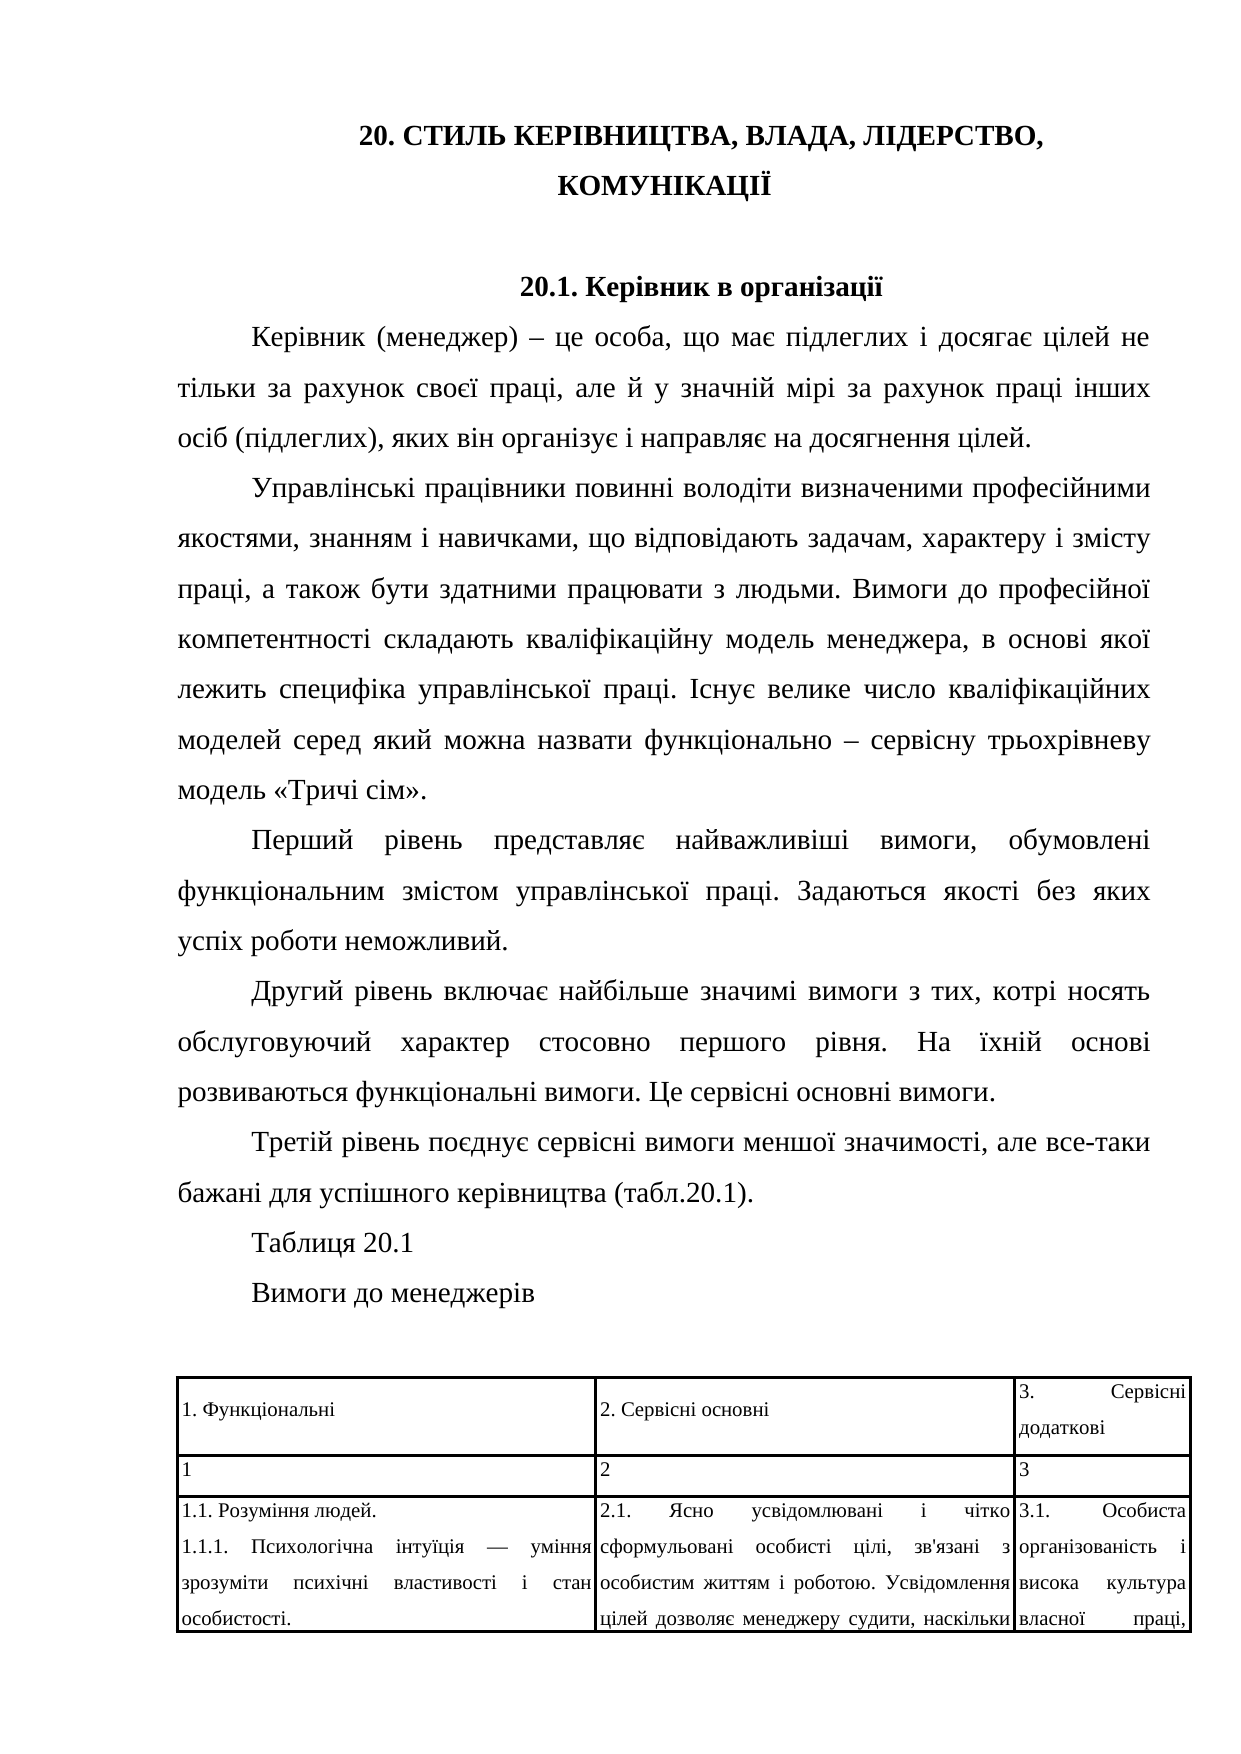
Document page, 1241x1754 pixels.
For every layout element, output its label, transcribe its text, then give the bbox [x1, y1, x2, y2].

text Другий рівень включає найбільше значимі вимоги з тих, котрі носять обслуговуючий характер стосовно першого рівня. На їхній основі розвиваються функціональні вимоги. Це сервісні основні вимоги. [177, 973, 1152, 1108]
text 20. СТИЛЬ КЕРІВНИЦТВА, ВЛАДА, ЛІДЕРСТВО, КОМУНІКАЦІЇ [177, 118, 1152, 202]
text Таблиця 20.1 [177, 1225, 1152, 1258]
text Вимоги до менеджерів [177, 1275, 1152, 1309]
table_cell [597, 1498, 1013, 1630]
table_header 1. Функціональні [179, 1379, 594, 1453]
table_cell 1 [179, 1457, 594, 1495]
text Керівник (менеджер) – це особа, що має підлеглих і досягає цілей не тільки за рахунок своєї праці, але й у значній мірі за рахунок праці інших осіб (підлеглих), яких він організує і направляє на досягнення цілей. [177, 319, 1152, 453]
table_header 2. Сервісні основні [597, 1379, 1013, 1453]
text Третій рівень поєднує сервісні вимоги меншої значимості, але все-таки бажані для успішного керівництва (табл.20.1). [177, 1124, 1152, 1208]
table_cell 3 [1016, 1457, 1189, 1495]
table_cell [179, 1498, 594, 1630]
table_cell 2 [597, 1457, 1013, 1495]
text Управлінські працівники повинні володіти визначеними професійними якостями, знанням і навичками, що відповідають задачам, характеру і змісту праці, а також бути здатними працювати з людьми. Вимоги до професійної компетентності складають кваліфікаційну модель менеджера, в основі якої лежить специфіка управлінської праці. Існує велике число кваліфікаційних моделей серед який можна назвати функціонально – сервісну трьохрівневу модель «Тричі сім». [177, 470, 1152, 806]
text Перший рівень представляє найважливіші вимоги, обумовлені функціональним змістом управлінської праці. Задаються якості без яких успіх роботи неможливий. [177, 822, 1152, 957]
table_header 3. Сервісні додаткові [1016, 1379, 1189, 1453]
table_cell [1016, 1498, 1189, 1630]
text 20.1. Керівник в організації [177, 269, 1152, 303]
